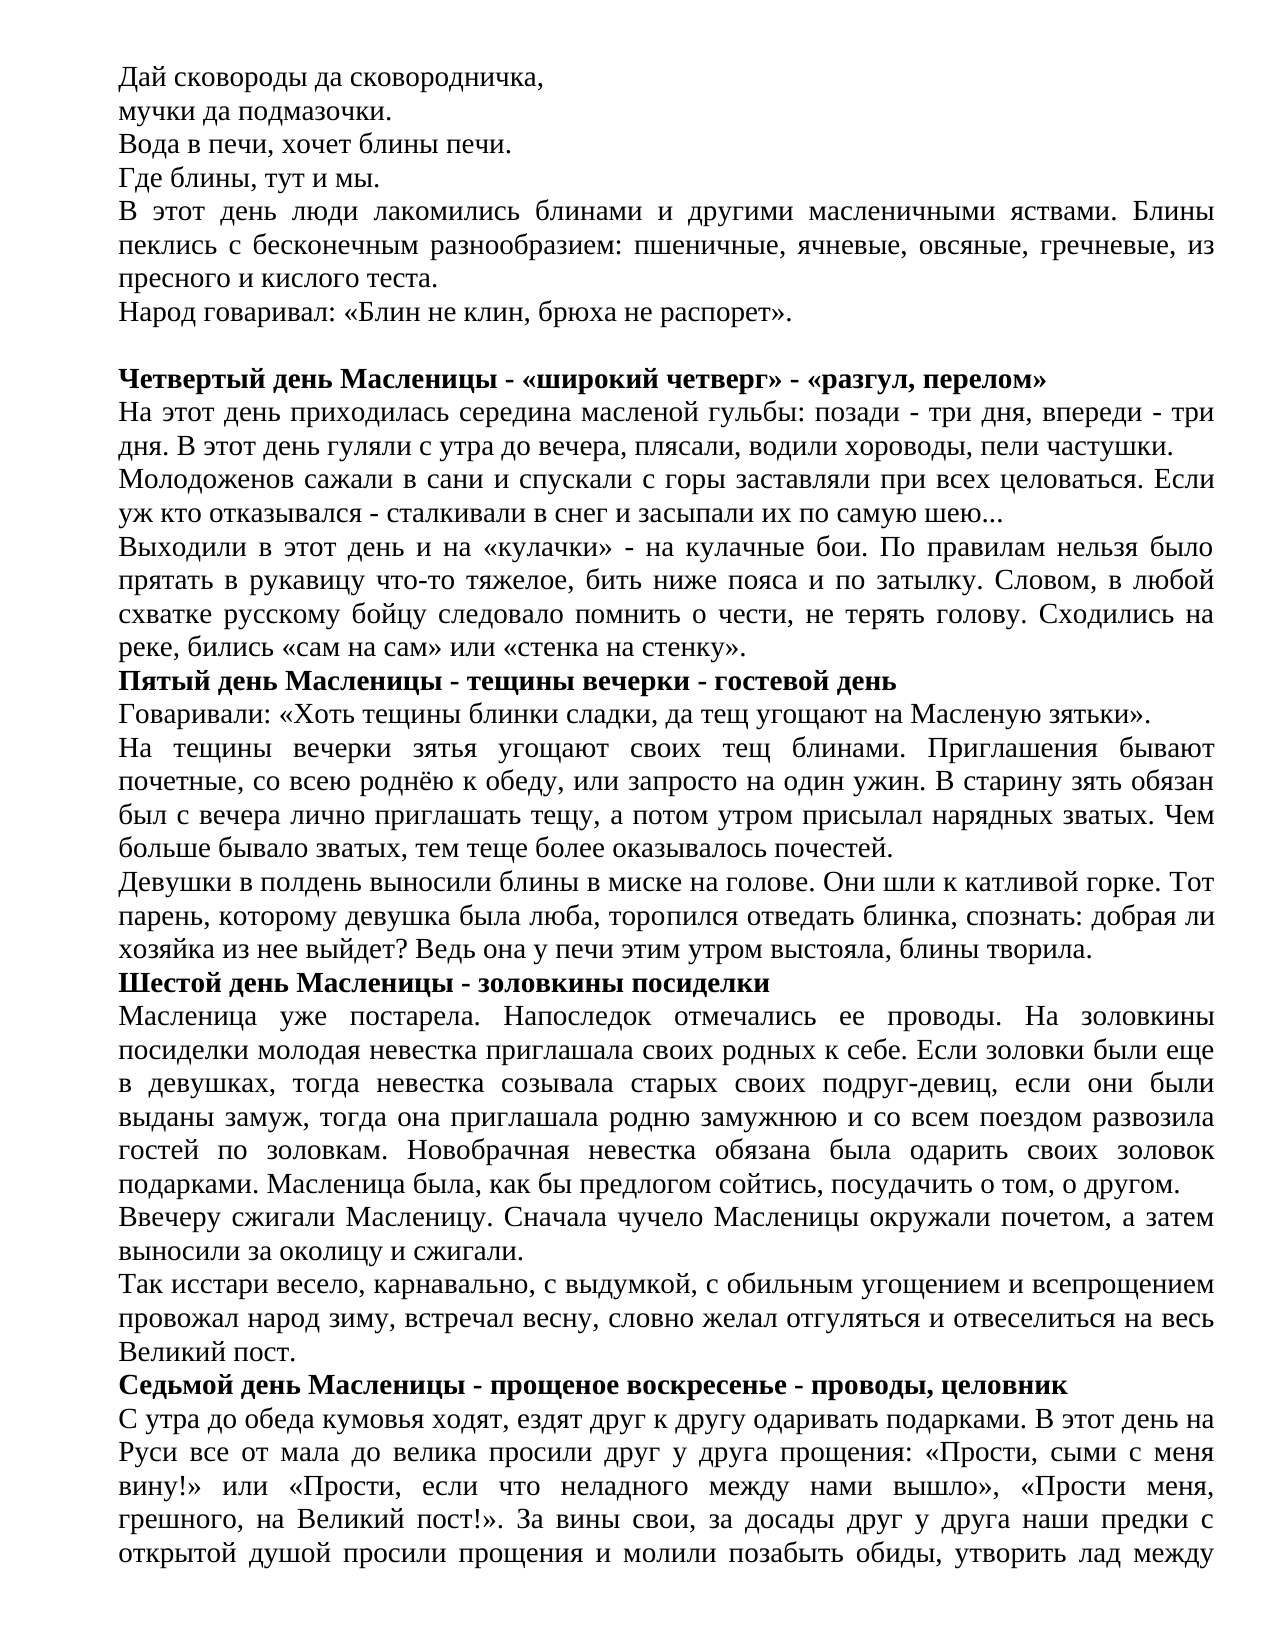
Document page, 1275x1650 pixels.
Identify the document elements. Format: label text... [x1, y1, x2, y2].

text Выходили в этот день и на «кулачки» - на кулачные бои. По правилам нельзя было прятать в рукавицу что-то тяжелое, бить ниже пояса и по затылку. Словом, в любой схватке русскому бойцу следовало помнить о чести, не терять голову. Сходились на реке, бились «сам на сам» или «стенка на стенку». [118, 529, 1216, 663]
text Седьмой день Масленицы - прощеное воскресенье - проводы, целовник [118, 1367, 1216, 1401]
text Ввечеру сжигали Масленицу. Сначала чучело Масленицы окружали почетом, а затем выносили за околицу и сжигали. [118, 1199, 1216, 1267]
text Так исстари весело, карнавально, с выдумкой, с обильным угощением и всепрощением провожал народ зиму, встречал весну, словно желал отгуляться и отвеселиться на весь Великий пост. [118, 1267, 1216, 1367]
text Молодоженов сажали в сани и спускали с горы заставляли при всех целоваться. Если уж кто отказывался - сталкивали в снег и засыпали их по самую шею... [118, 462, 1216, 529]
text Где блины, тут и мы. [118, 160, 1216, 193]
text Пятый день Масленицы - тещины вечерки - гостевой день [118, 663, 1216, 696]
text Дай сковороды да сковородничка, [118, 59, 1216, 93]
text Народ говаривал: «Блин не клин, брюха не распорет». [118, 294, 1216, 327]
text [118, 1401, 1216, 1568]
text Масленица уже постарела. Напоследок отмечались ее проводы. На золовкины посиделки молодая невестка приглашала своих родных к себе. Если золовки были еще в девушках, тогда невестка созывала старых своих подруг-девиц, если они были выданы замуж, тогда она приглашала родню замужнюю и со всем поездом развозила гостей по золовкам. Новобрачная невестка обязана была одарить своих золовок подарками. Масленица была, как бы предлогом сойтись, посудачить о том, о другом. [118, 998, 1216, 1199]
text Шестой день Масленицы - золовкины посиделки [118, 965, 1216, 998]
text Девушки в полдень выносили блины в миске на голове. Они шли к катливой горке. Тот парень, которому девушка была люба, торопился отведать блинка, спознать: добрая ли хозяйка из нее выйдет? Ведь она у печи этим утром выстояла, блины творила. [118, 864, 1216, 965]
text Вода в печи, хочет блины печи. [118, 126, 1216, 160]
text На этот день приходилась середина масленой гульбы: позади - три дня, впереди - три дня. В этот день гуляли с утра до вечера, плясали, водили хороводы, пели частушки. [118, 394, 1216, 462]
text В этот день люди лакомились блинами и другими масленичными яствами. Блины пеклись с бесконечным разнообразием: пшеничные, ячневые, овсяные, гречневые, из пресного и кислого теста. [118, 193, 1216, 294]
text Четвертый день Масленицы - «широкий четверг» - «разгул, перелом» [118, 361, 1216, 394]
text мучки да подмазочки. [118, 93, 1216, 126]
text Говаривали: «Хоть тещины блинки сладки, да тещ угощают на Масленую зятьки». [118, 696, 1216, 730]
text На тещины вечерки зятья угощают своих тещ блинами. Приглашения бывают почетные, со всею роднёю к обеду, или запросто на один ужин. В старину зять обязан был с вечера лично приглашать тещу, а потом утром присылал нарядных зватых. Чем больше бывало зватых, тем теще более оказывалось почестей. [118, 730, 1216, 864]
